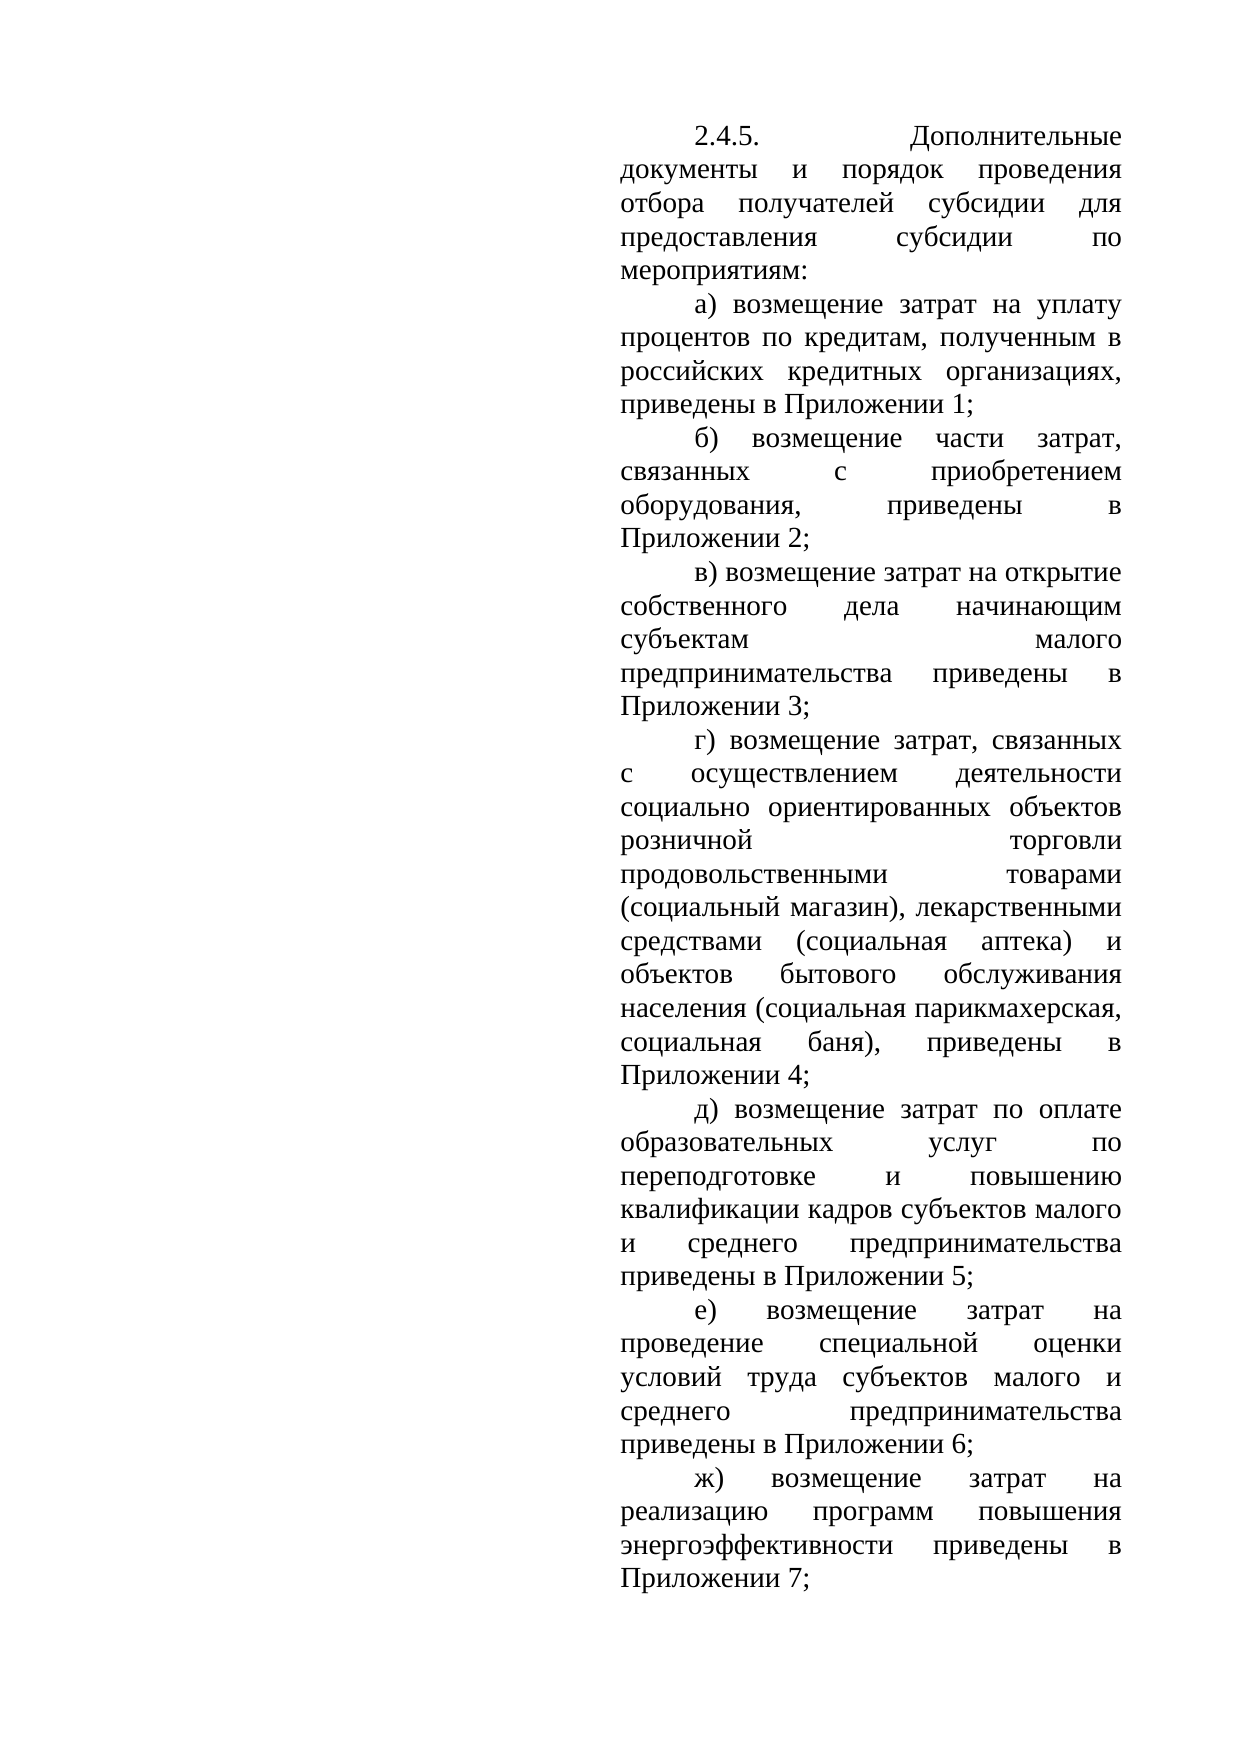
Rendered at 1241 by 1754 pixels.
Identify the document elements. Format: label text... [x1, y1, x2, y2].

text д) возмещение затрат по оплате образовательных услуг по переподготовке и повышению квалификации кадров субъектов малого и среднего предпринимательства приведены в Приложении 5; [620, 1091, 1122, 1292]
text а) возмещение затрат на уплату процентов по кредитам, полученным в российских кредитных организациях, приведены в Приложении 1; [620, 286, 1122, 420]
text ж) возмещение затрат на реализацию программ повышения энергоэффективности приведены в Приложении 7; [620, 1460, 1122, 1594]
text в) возмещение затрат на открытие собственного дела начинающим субъектам малого предпринимательства приведены в Приложении 3; [620, 554, 1122, 722]
text е) возмещение затрат на проведение специальной оценки условий труда субъектов малого и среднего предпринимательства приведены в Приложении 6; [620, 1292, 1122, 1460]
text 2.4.5. Дополнительные документы и порядок проведения отбора получателей субсидии для предоставления субсидии по мероприятиям: [620, 118, 1122, 286]
text б) возмещение части затрат, связанных с приобретением оборудования, приведены в Приложении 2; [620, 420, 1122, 554]
text г) возмещение затрат, связанных с осуществлением деятельности социально ориентированных объектов розничной торговли продовольственными товарами (социальный магазин), лекарственными средствами (социальная аптека) и объектов бытового обслуживания населения (социальная парикмахерская, социальная баня), приведены в Приложении 4; [620, 722, 1122, 1091]
